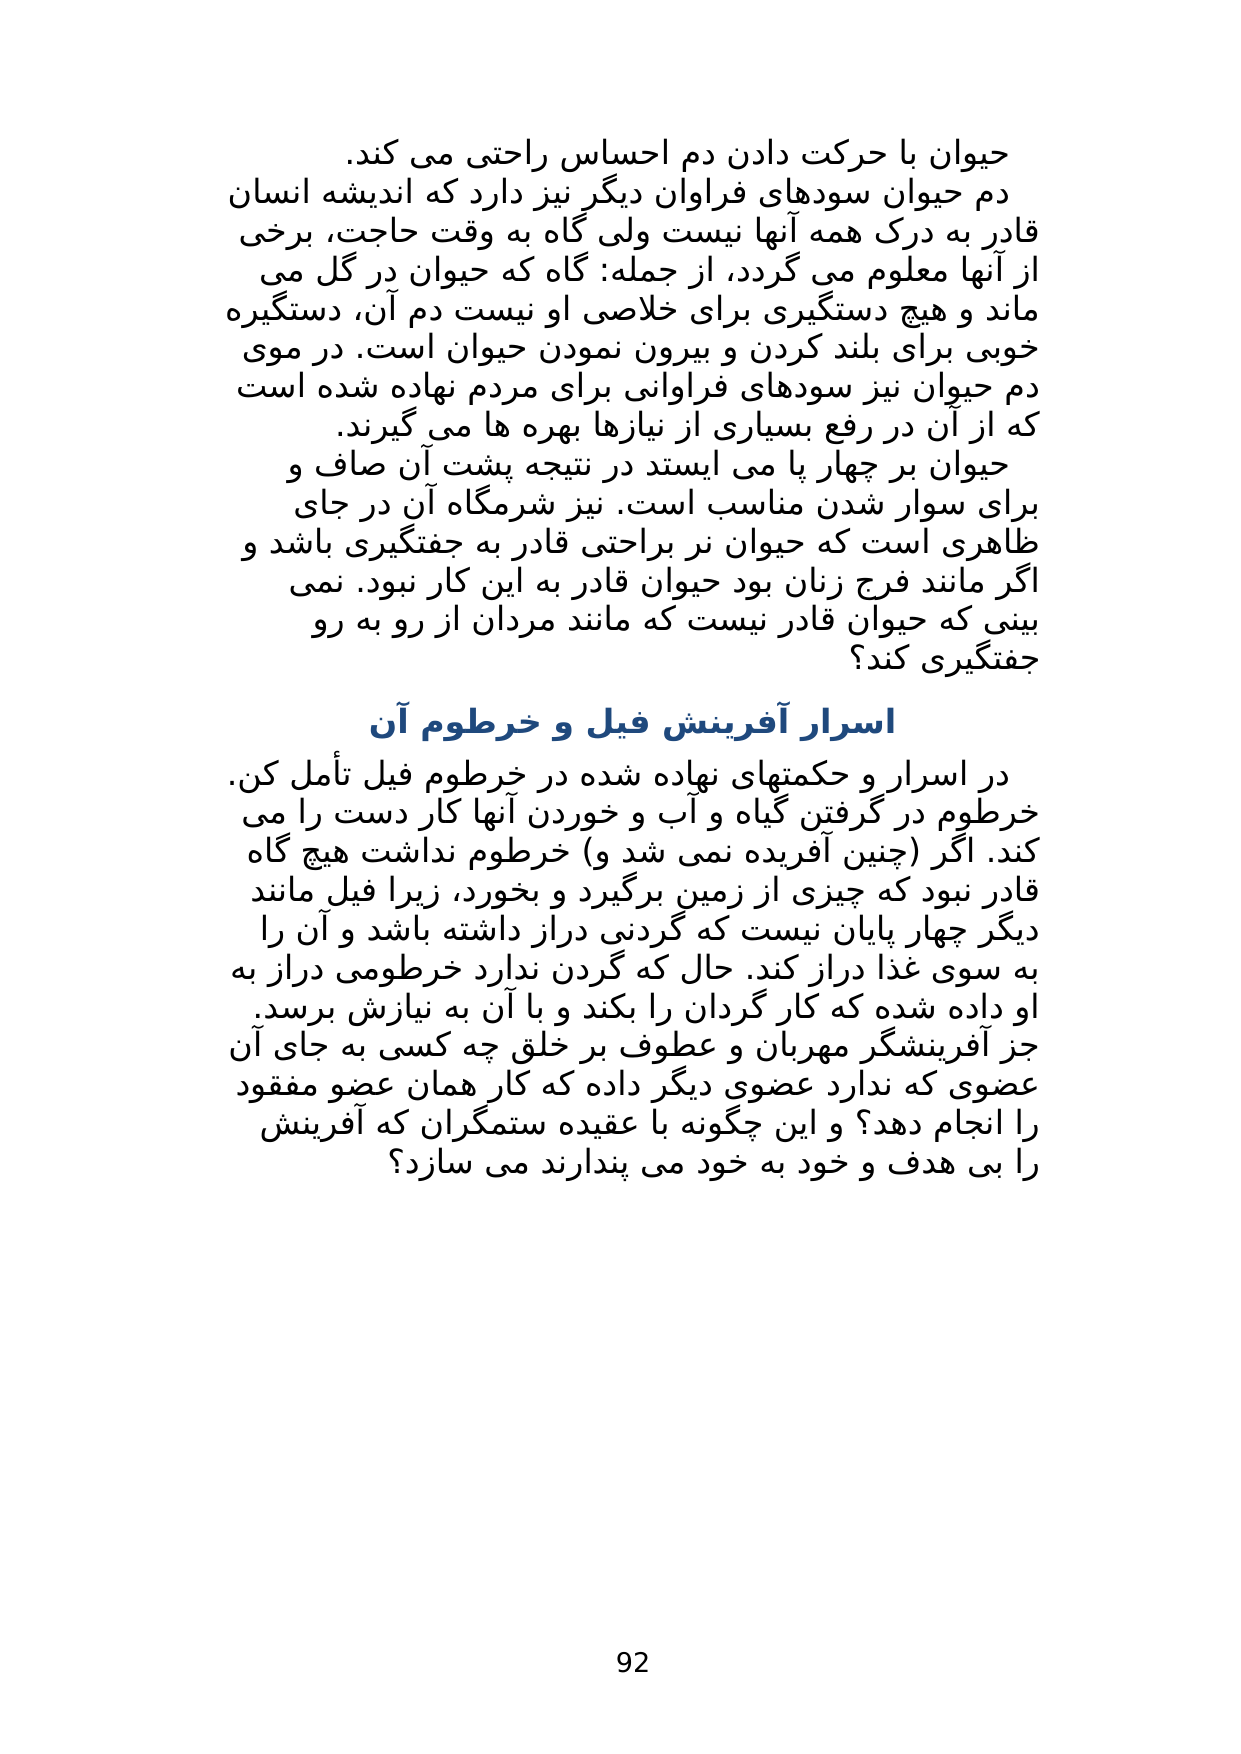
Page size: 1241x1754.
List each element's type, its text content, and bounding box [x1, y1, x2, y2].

text حیوان با حرکت دادن دم احساس راحتی می کند. [225, 134, 1041, 172]
text دم حیوان سودهای فراوان دیگر نیز دارد که اندیشه انسان قادر به درک همه آنها نیست ولی گاه به وقت حاجت، برخی از آنها معلوم می گردد، از جمله: گاه که حیوان در گل می ماند و هیچ دستگیری برای خلاصی او نیست دم آن، دستگیره خوبی برای بلند کردن و بیرون نمودن حیوان است. در موی دم حیوان نیز سودهای فراوانی برای مردم نهاده شده است که از آن در رفع بسیاری از نیازها بهره ها می گیرند. [225, 172, 1041, 444]
text در اسرار و حکمتهای نهاده شده در خرطوم فیل تأمل کن. خرطوم در گرفتن گیاه و آب و خوردن آنها کار دست را می کند. اگر (چنین آفریده نمی شد و) خرطوم نداشت هیچ گاه قادر نبود که چیزی از زمین برگیرد و بخورد، زیرا فیل مانند دیگر چهار پایان نیست که گردنی دراز داشته باشد و آن را به سوی غذا دراز کند. حال که گردن ندارد خرطومی دراز به او داده شده که کار گردان را بکند و با آن به نیازش برسد. جز آفرینشگر مهربان و عطوف بر خلق چه کسی به جای آن عضوی که ندارد عضوی دیگر داده که کار همان عضو مفقود را انجام دهد؟ و این چگونه با عقیده ستمگران که آفرینش را بی هدف و خود به خود می پندارند می سازد؟ [225, 754, 1041, 1181]
subtitle اسرار آفرینش فیل و خرطوم آن [225, 703, 1041, 741]
text حیوان بر چهار پا می ایستد در نتیجه پشت آن صاف و برای سوار شدن مناسب است. نیز شرمگاه آن در جای ظاهری است که حیوان نر براحتی قادر به جفتگیری باشد و اگر مانند فرج زنان بود حیوان قادر به این کار نبود. نمی بینی که حیوان قادر نیست که مانند مردان از رو به رو جفتگیری کند؟ [225, 444, 1041, 678]
